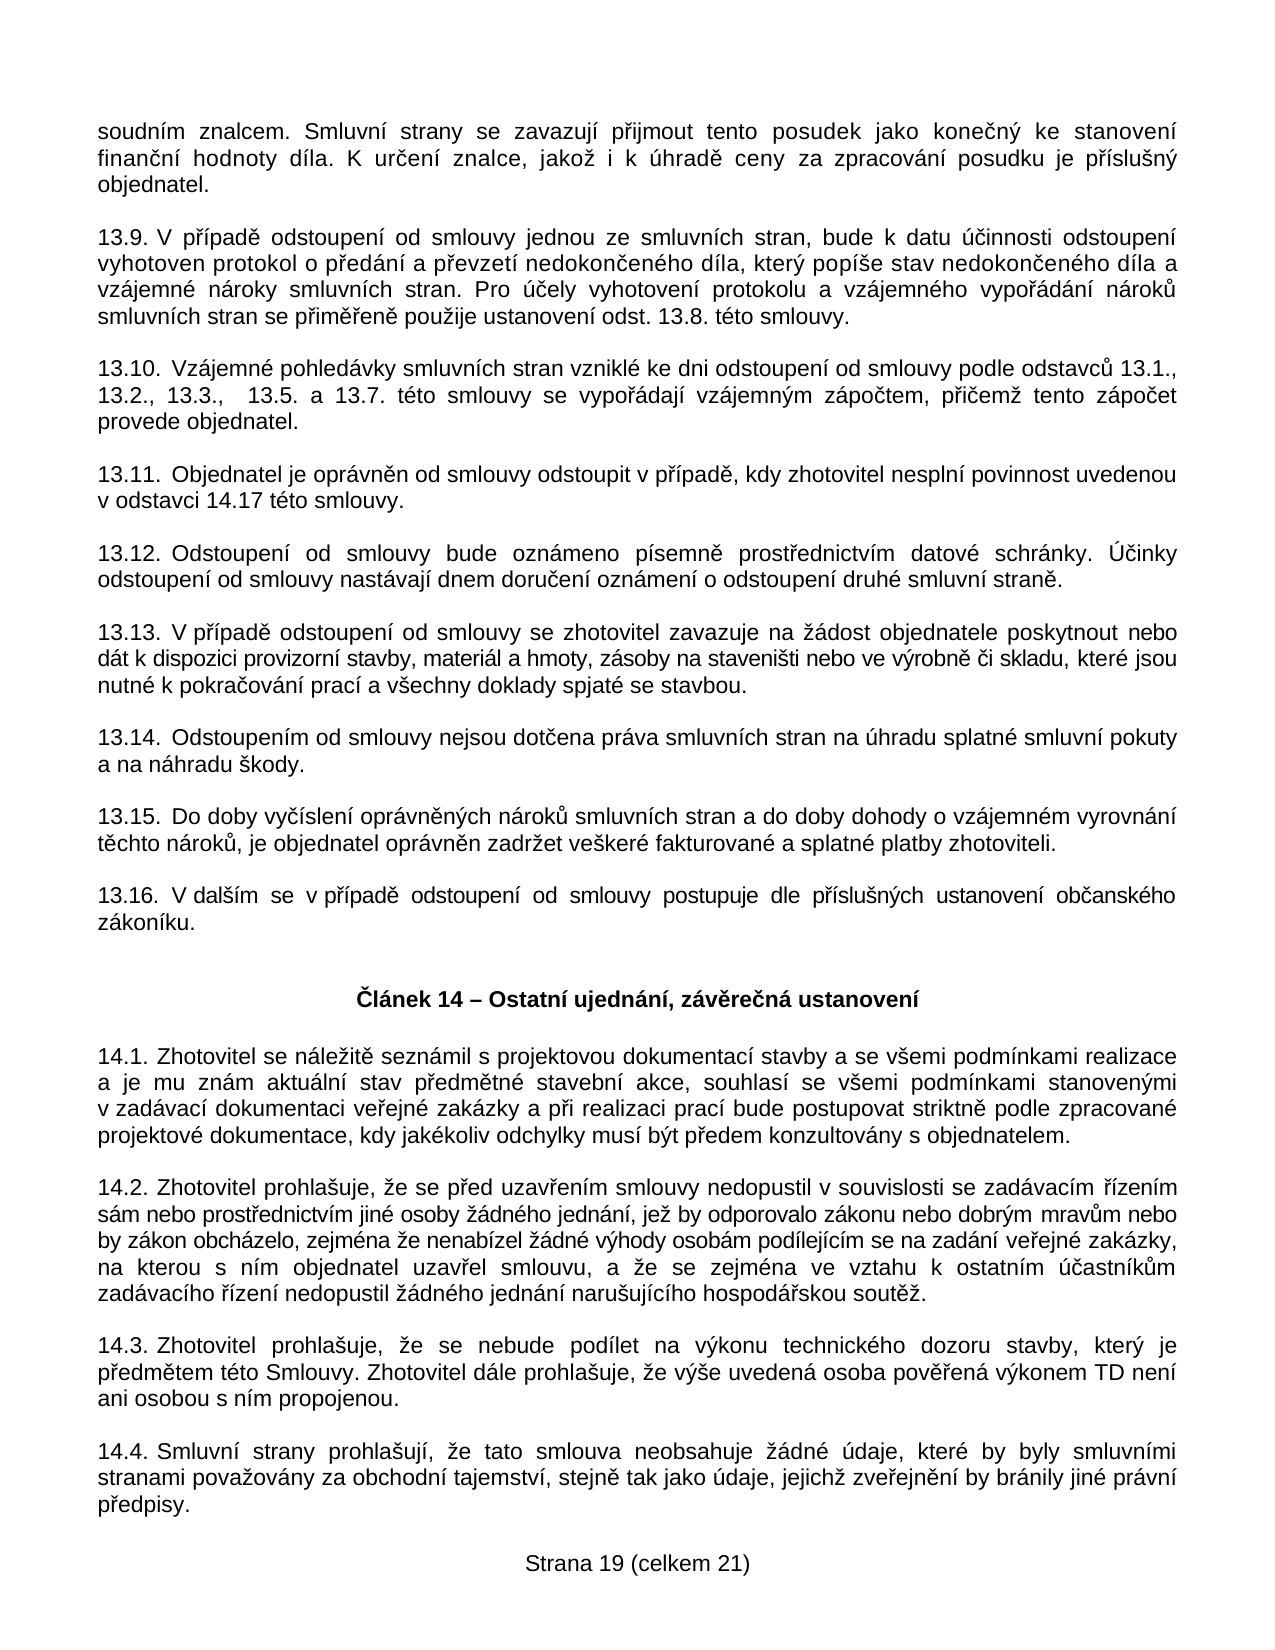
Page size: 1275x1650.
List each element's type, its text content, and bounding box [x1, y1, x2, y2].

list Smluvní strany prohlašují, že tato smlouva neobsahuje žádné údaje, které by byly smluvními stranami považovány za obchodní tajemství, stejně tak jako údaje, jejichž zveřejnění by bránily jiné právní předpisy. [97, 1438, 1177, 1517]
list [97, 118, 1177, 197]
list Do doby vyčíslení oprávněných nároků smluvních stran a do doby dohody o vzájemném vyrovnání těchto nároků, je objednatel oprávněn zadržet veškeré fakturované a splatné platby zhotoviteli. [97, 803, 1177, 856]
list Zhotovitel prohlašuje, že se nebude podílet na výkonu technického dozoru stavby, který je předmětem této Smlouvy. Zhotovitel dále prohlašuje, že výše uvedená osoba pověřená výkonem TD není ani osobou s ním propojenou. [97, 1332, 1177, 1412]
list Objednatel je oprávněn od smlouvy odstoupit v případě, kdy zhotovitel nesplní povinnost uvedenou v odstavci 14.17 této smlouvy. [97, 461, 1177, 513]
list Odstoupením od smlouvy nejsou dotčena práva smluvních stran na úhradu splatné smluvní pokuty a na náhradu škody. [97, 724, 1177, 777]
list Odstoupení od smlouvy bude oznámeno písemně prostřednictvím datové schránky. Účinky odstoupení od smlouvy nastávají dnem doručení oznámení o odstoupení druhé smluvní straně. [97, 540, 1177, 592]
list Zhotovitel se náležitě seznámil s projektovou dokumentací stavby a se všemi podmínkami realizace a je mu znám aktuální stav předmětné stavební akce, souhlasí se všemi podmínkami stanovenými v zadávací dokumentaci veřejné zakázky a při realizaci prací bude postupovat striktně podle zpracované projektové dokumentace, kdy jakékoliv odchylky musí být předem konzultovány s objednatelem. [97, 1043, 1177, 1148]
list V případě odstoupení od smlouvy jednou ze smluvních stran, bude k datu účinnosti odstoupení vyhotoven protokol o předání a převzetí nedokončeného díla, který popíše stav nedokončeného díla a vzájemné nároky smluvních stran. Pro účely vyhotovení protokolu a vzájemného vypořádání nároků smluvních stran se přiměřeně použije ustanovení odst. 13.8. této smlouvy. [97, 223, 1177, 329]
list V dalším se v případě odstoupení od smlouvy postupuje dle příslušných ustanovení občanského zákoníku. [97, 882, 1177, 935]
list Zhotovitel prohlašuje, že se před uzavřením smlouvy nedopustil v souvislosti se zadávacím řízením sám nebo prostřednictvím jiné osoby žádného jednání, jež by odporovalo zákonu nebo dobrým mravům nebo by zákon obcházelo, zejména že nenabízel žádné výhody osobám podílejícím se na zadání veřejné zakázky, na kterou s ním objednatel uzavřel smlouvu, a že se zejména ve vztahu k ostatním účastníkům zadávacího řízení nedopustil žádného jednání narušujícího hospodářskou soutěž. [97, 1174, 1177, 1306]
list Vzájemné pohledávky smluvních stran vzniklé ke dni odstoupení od smlouvy podle odstavců 13.1., 13.2., 13.3., 13.5. a 13.7. této smlouvy se vypořádají vzájemným zápočtem, přičemž tento zápočet provede objednatel. [97, 355, 1177, 434]
list V případě odstoupení od smlouvy se zhotovitel zavazuje na žádost objednatele poskytnout nebo dát k dispozici provizorní stavby, materiál a hmoty, zásoby na staveništi nebo ve výrobně či skladu, které jsou nutné k pokračování prací a všechny doklady spjaté se stavbou. [97, 619, 1177, 698]
text Článek 14 – Ostatní ujednání, závěrečná ustanovení [97, 986, 1177, 1013]
